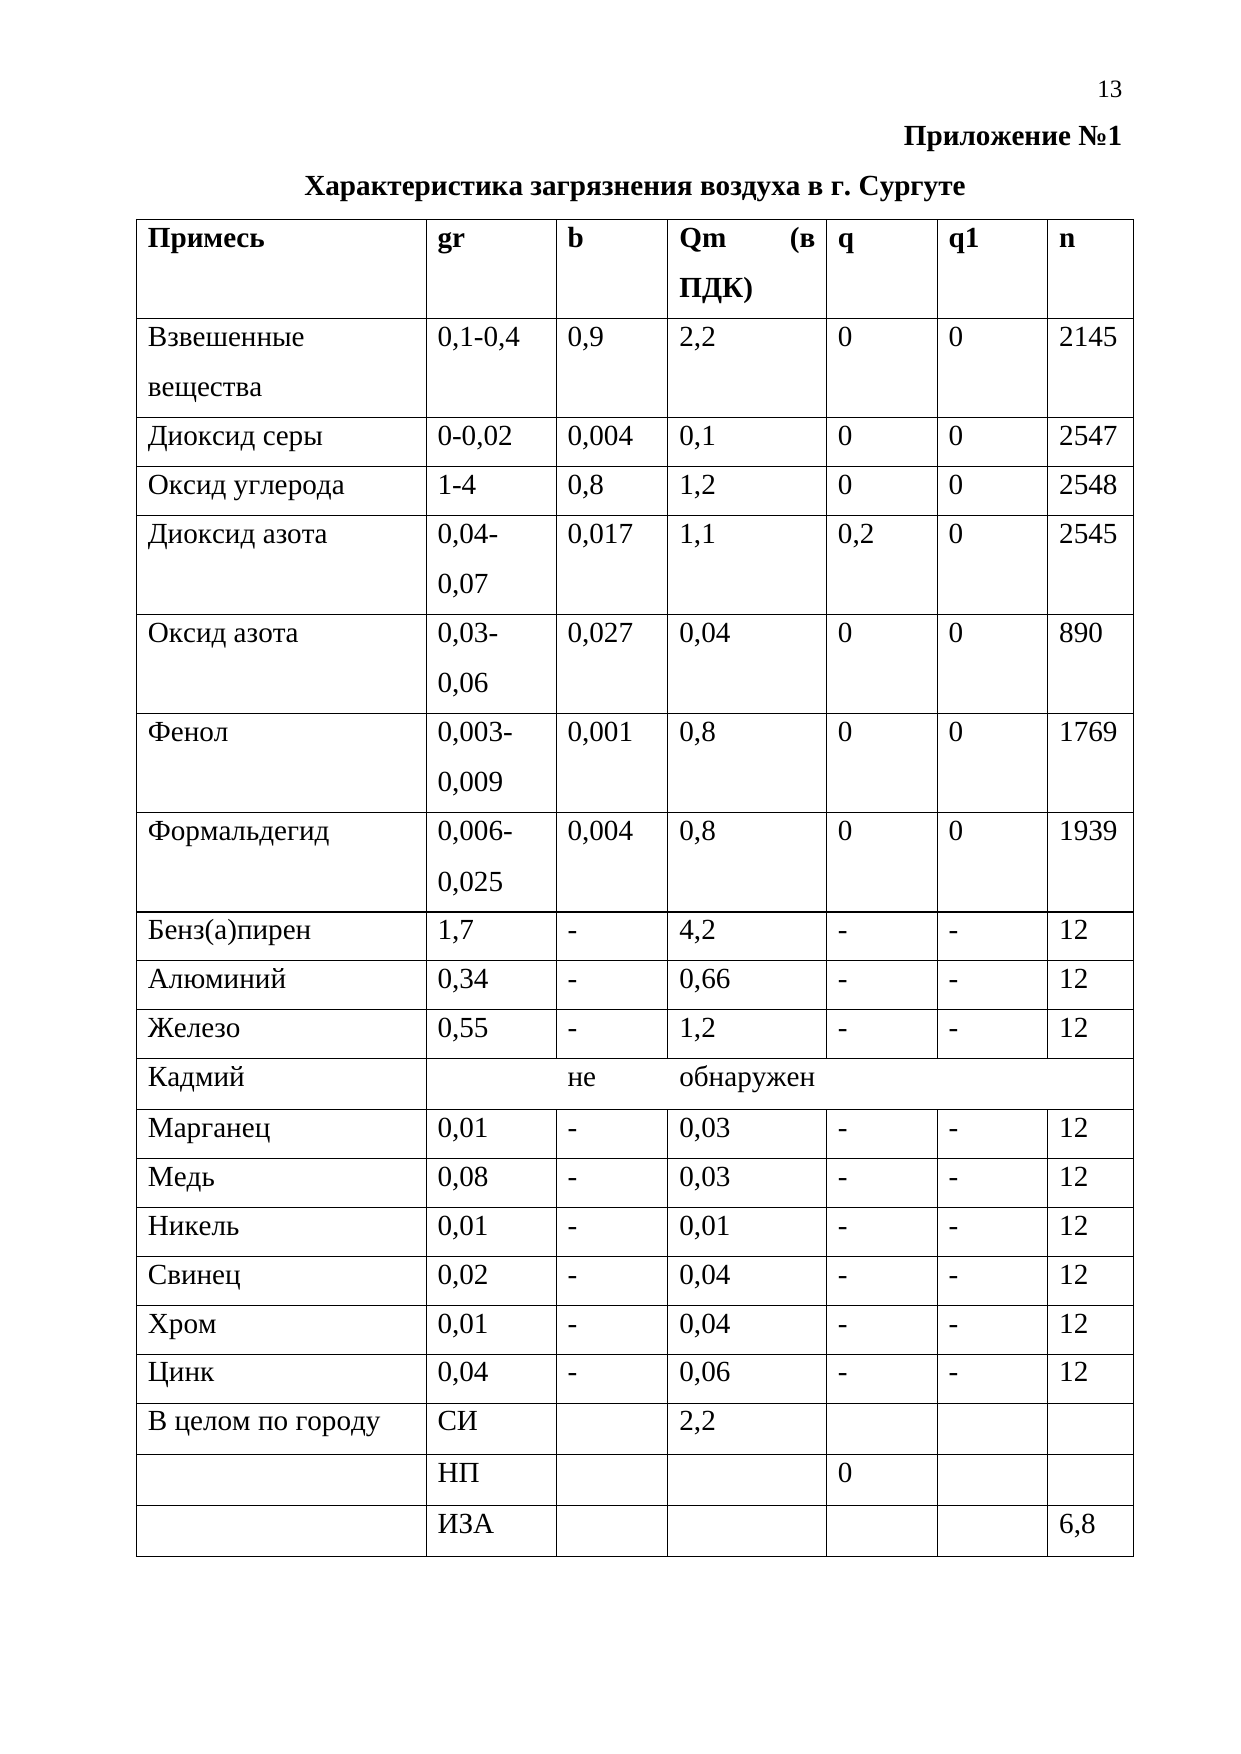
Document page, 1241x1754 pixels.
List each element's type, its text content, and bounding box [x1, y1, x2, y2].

table_cell [827, 1404, 937, 1454]
table_cell [826, 1059, 937, 1109]
table_cell Алюминий [137, 961, 426, 1009]
table_cell 12 [1048, 1110, 1133, 1158]
table_cell 1,2 [668, 467, 826, 515]
table_cell - [938, 1010, 1047, 1058]
table_cell Фенол [137, 714, 426, 812]
table_cell 0,08 [427, 1159, 556, 1207]
table_cell 12 [1048, 1159, 1133, 1207]
table_cell [427, 1059, 556, 1109]
text Характеристика загрязнения воздуха в г. Сургуте [148, 168, 1122, 202]
table_cell СИ [427, 1404, 556, 1454]
table_cell [827, 1506, 937, 1556]
table_cell 1-4 [427, 467, 556, 515]
table_header Qm (в ПДК) [668, 220, 826, 318]
table_cell Взвешенные вещества [137, 319, 426, 417]
table_cell 0 [938, 615, 1047, 713]
table_cell [938, 1404, 1047, 1454]
table_cell - [827, 1306, 937, 1353]
table_cell 0,8 [557, 467, 667, 515]
table_cell 0,04 [427, 1355, 556, 1402]
table_header Примесь [137, 220, 426, 318]
table_cell 0,34 [427, 961, 556, 1009]
table_cell - [827, 1257, 937, 1305]
table_cell В целом по городу [137, 1404, 426, 1454]
table_cell - [938, 1355, 1047, 1402]
table_cell 0,04-0,07 [427, 516, 556, 614]
table_cell 2145 [1048, 319, 1133, 417]
table_cell - [827, 1010, 937, 1058]
table_cell Свинец [137, 1257, 426, 1305]
table_cell 0 [827, 1455, 937, 1505]
table_cell 0,004 [557, 813, 667, 911]
table_header n [1048, 220, 1133, 318]
table_cell 0,1-0,4 [427, 319, 556, 417]
table_cell [137, 1506, 426, 1556]
table_cell [937, 1059, 1048, 1109]
table_cell 0,01 [427, 1306, 556, 1353]
table_cell 0,55 [427, 1010, 556, 1058]
table_header q [827, 220, 937, 318]
table_cell 0,004 [557, 418, 667, 466]
table_cell 0,01 [427, 1110, 556, 1158]
table_cell 0,027 [557, 615, 667, 713]
table_cell 0,03 [668, 1110, 826, 1158]
table_cell Кадмий [137, 1059, 426, 1109]
table_cell 0 [827, 319, 937, 417]
table_cell - [557, 961, 667, 1009]
table_header gr [427, 220, 556, 318]
table_cell [938, 1455, 1047, 1505]
table_cell 0 [938, 418, 1047, 466]
table_cell 2545 [1048, 516, 1133, 614]
table_cell 0 [827, 714, 937, 812]
table_cell 2,2 [668, 319, 826, 417]
table_cell Железо [137, 1010, 426, 1058]
table_cell - [938, 1306, 1047, 1353]
table_cell [668, 1506, 826, 1556]
table_cell [1048, 1404, 1133, 1454]
table_cell - [557, 1110, 667, 1158]
table_cell ИЗА [427, 1506, 556, 1556]
table_cell Медь [137, 1159, 426, 1207]
table_cell 0,06 [668, 1355, 826, 1402]
table_cell - [557, 1355, 667, 1402]
table_cell - [827, 961, 937, 1009]
table_cell 0-0,02 [427, 418, 556, 466]
table_cell НП [427, 1455, 556, 1505]
table_cell 0 [938, 516, 1047, 614]
table_cell 1,2 [668, 1010, 826, 1058]
table_cell 0 [827, 467, 937, 515]
table_cell 6,8 [1048, 1506, 1133, 1556]
table_cell Формальдегид [137, 813, 426, 911]
table_cell Хром [137, 1306, 426, 1353]
table_cell 12 [1048, 913, 1133, 960]
table_cell 2548 [1048, 467, 1133, 515]
table_cell [137, 1455, 426, 1505]
table_cell - [938, 1159, 1047, 1207]
table_cell - [827, 1208, 937, 1256]
table_cell 12 [1048, 1355, 1133, 1402]
text Приложение №1 [148, 118, 1122, 152]
table_cell 0 [938, 714, 1047, 812]
table_cell [557, 1506, 667, 1556]
table_header q1 [938, 220, 1047, 318]
table_cell [1048, 1059, 1133, 1109]
table_cell 0,001 [557, 714, 667, 812]
table_cell Оксид азота [137, 615, 426, 713]
table_cell 1,7 [427, 913, 556, 960]
table_cell 0,01 [668, 1208, 826, 1256]
table_cell Бенз(а)пирен [137, 913, 426, 960]
table_cell - [557, 1010, 667, 1058]
table_cell - [827, 913, 937, 960]
table_cell Марганец [137, 1110, 426, 1158]
table_cell 0,9 [557, 319, 667, 417]
table_cell Оксид углерода [137, 467, 426, 515]
table_cell 0 [827, 418, 937, 466]
table_cell 0,8 [668, 813, 826, 911]
table_cell обнаружен [668, 1059, 826, 1109]
table_cell 1,1 [668, 516, 826, 614]
table_cell - [938, 1110, 1047, 1158]
table_cell - [557, 1208, 667, 1256]
table_cell 0 [938, 319, 1047, 417]
table_cell 0,2 [827, 516, 937, 614]
table_cell 0 [827, 615, 937, 713]
table_cell 0 [938, 467, 1047, 515]
table_cell Диоксид азота [137, 516, 426, 614]
table_cell 0 [827, 813, 937, 911]
table_cell 12 [1048, 1306, 1133, 1353]
table_cell 4,2 [668, 913, 826, 960]
table_cell [938, 1506, 1047, 1556]
table_cell 0,006-0,025 [427, 813, 556, 911]
table_cell Никель [137, 1208, 426, 1256]
table_cell - [827, 1159, 937, 1207]
table_cell - [557, 1257, 667, 1305]
table_cell 0,01 [427, 1208, 556, 1256]
table_cell Диоксид серы [137, 418, 426, 466]
table_cell 0,8 [668, 714, 826, 812]
table_cell 0,1 [668, 418, 826, 466]
table_cell - [557, 913, 667, 960]
table_cell [557, 1455, 667, 1505]
table_cell 890 [1048, 615, 1133, 713]
table_cell - [938, 1208, 1047, 1256]
table_cell 2,2 [668, 1404, 826, 1454]
table_cell [1048, 1455, 1133, 1505]
table_cell 12 [1048, 1257, 1133, 1305]
table_cell 0,66 [668, 961, 826, 1009]
table_cell 2547 [1048, 418, 1133, 466]
table_cell 1939 [1048, 813, 1133, 911]
table_cell 0,04 [668, 1257, 826, 1305]
table_cell 0,04 [668, 1306, 826, 1353]
table_cell 0,04 [668, 615, 826, 713]
table_cell 0,03-0,06 [427, 615, 556, 713]
table_header b [557, 220, 667, 318]
table_cell - [827, 1110, 937, 1158]
table_cell - [938, 1257, 1047, 1305]
table_cell - [938, 913, 1047, 960]
table_cell 0,003-0,009 [427, 714, 556, 812]
table_cell [557, 1404, 667, 1454]
table_cell - [827, 1355, 937, 1402]
table_cell 0,03 [668, 1159, 826, 1207]
table_cell - [557, 1306, 667, 1353]
table_cell 1769 [1048, 714, 1133, 812]
table_cell 12 [1048, 1010, 1133, 1058]
table_cell 12 [1048, 1208, 1133, 1256]
table_cell 12 [1048, 961, 1133, 1009]
table_cell 0 [938, 813, 1047, 911]
table_cell - [938, 961, 1047, 1009]
table_cell 0,017 [557, 516, 667, 614]
table_cell Цинк [137, 1355, 426, 1402]
table_cell [668, 1455, 826, 1505]
table_cell не [556, 1059, 668, 1109]
table_cell 0,02 [427, 1257, 556, 1305]
table_cell - [557, 1159, 667, 1207]
